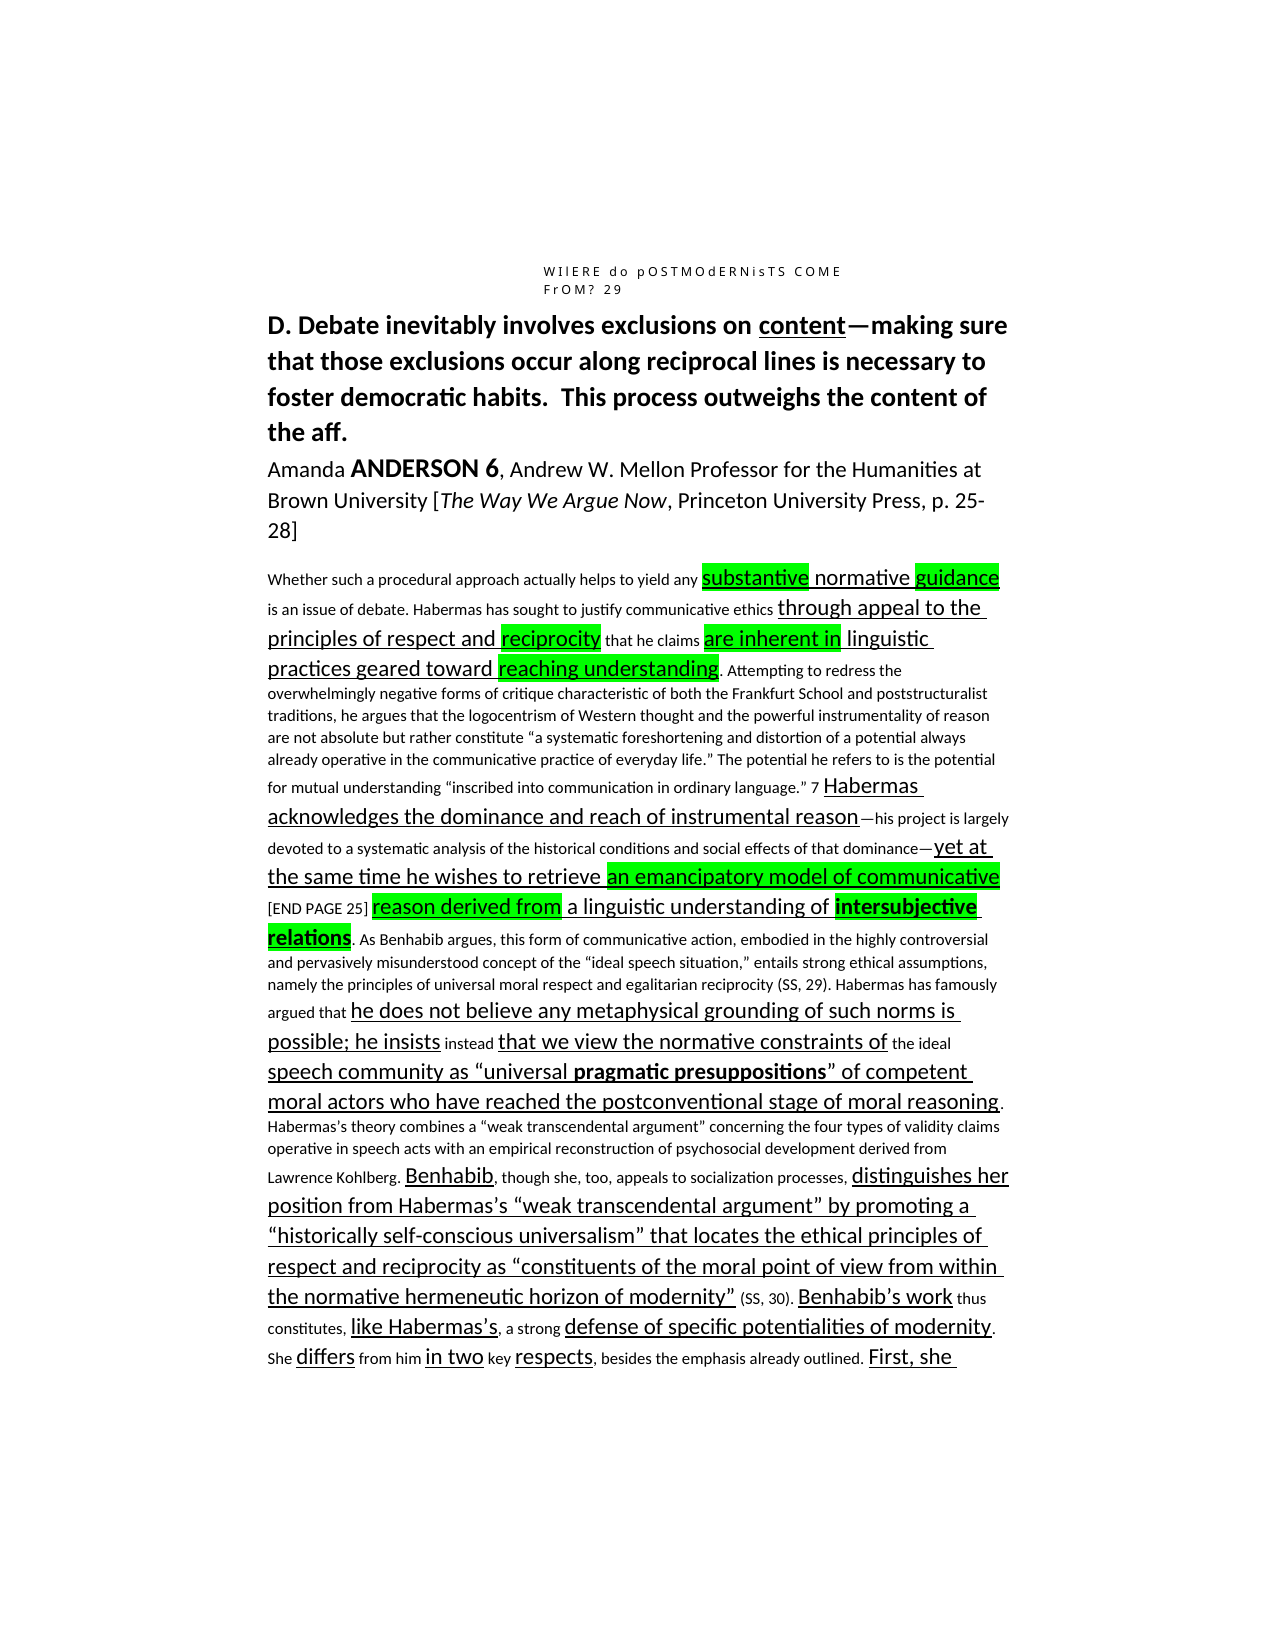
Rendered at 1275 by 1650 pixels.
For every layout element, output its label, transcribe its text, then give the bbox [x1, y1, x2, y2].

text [267, 563, 1011, 1370]
text Amanda ANDERSON 6, Andrew W. Mellon Professor for the Humanities at Brown University [The Way We Argue Now, Princeton University Press, p. 25-28] [267, 451, 1011, 544]
subtitle D. Debate inevitably involves exclusions on content—making sure that those exclusions occur along reciprocal lines is necessary to foster democratic habits. This process outweighs the content of the aff. [267, 308, 1011, 448]
